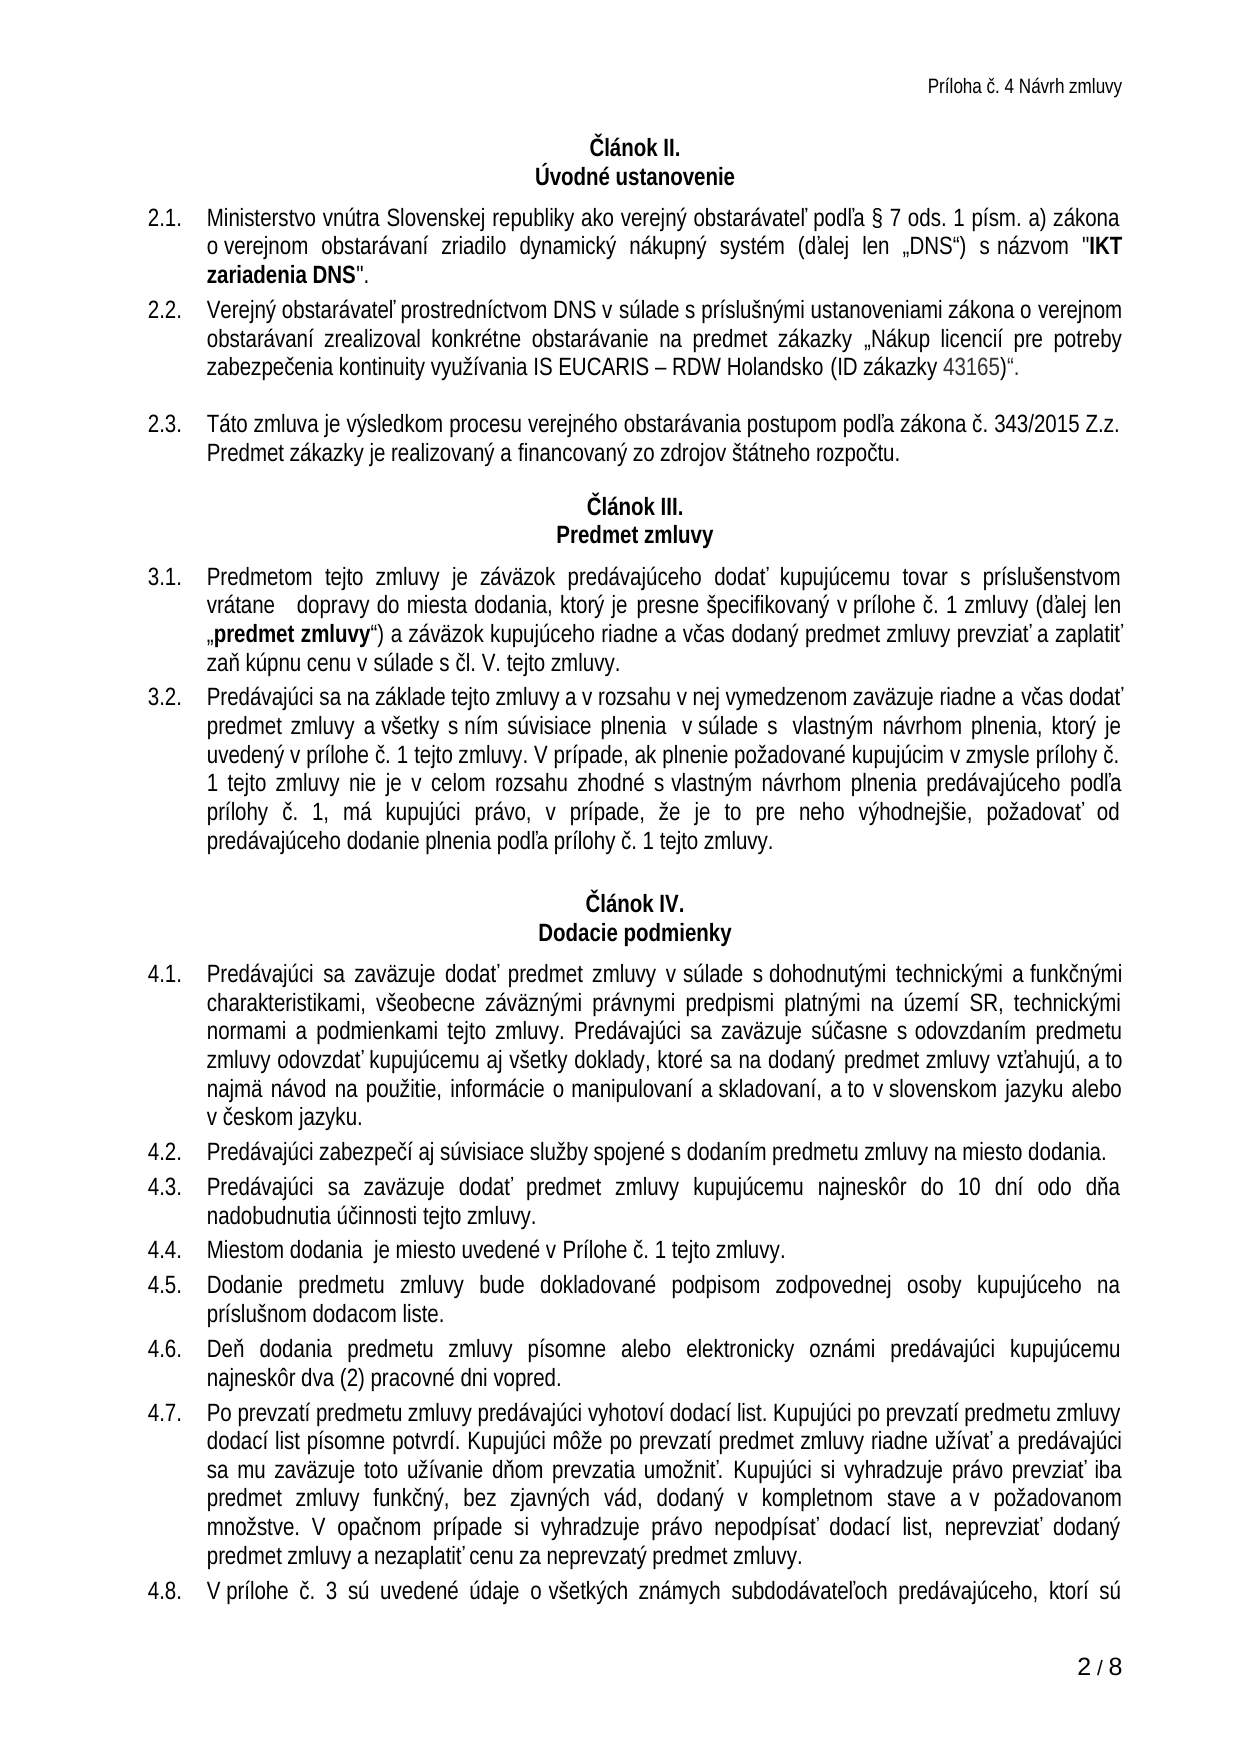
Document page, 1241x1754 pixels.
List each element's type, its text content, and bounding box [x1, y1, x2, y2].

list Po prevzatí predmetu zmluvy predávajúci vyhotoví dodací list. Kupujúci po prevzatí predmetu zmluvy dodací list písomne potvrdí. Kupujúci môže po prevzatí predmet zmluvy riadne užívať a predávajúci sa mu zaväzuje toto užívanie dňom prevzatia umožniť. Kupujúci si vyhradzuje právo prevziať iba predmet zmluvy funkčný, bez zjavných vád, dodaný v kompletnom stave a v požadovanom množstve. V opačnom prípade si vyhradzuje právo nepodpísať dodací list, neprevziať dodaný predmet zmluvy a nezaplatiť cenu za neprevzatý predmet zmluvy. [148, 1397, 1122, 1569]
list Táto zmluva je výsledkom procesu verejného obstarávania postupom podľa zákona č. 343/2015 Z.z. Predmet zákazky je realizovaný a financovaný zo zdrojov štátneho rozpočtu. [148, 409, 1122, 467]
list Miestom dodania je miesto uvedené v Prílohe č. 1 tejto zmluvy. [148, 1236, 1122, 1264]
text Článok IV. [148, 889, 1122, 918]
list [148, 1576, 1122, 1604]
text Predmet zmluvy [148, 520, 1122, 549]
list Predávajúci sa na základe tejto zmluvy a v rozsahu v nej vymedzenom zaväzuje riadne a včas dodať predmet zmluvy a všetky s ním súvisiace plnenia v súlade s vlastným návrhom plnenia, ktorý je uvedený v prílohe č. 1 tejto zmluvy. V prípade, ak plnenie požadované kupujúcim v zmysle prílohy č. 1 tejto zmluvy nie je v celom rozsahu zhodné s vlastným návrhom plnenia predávajúceho podľa prílohy č. 1, má kupujúci právo, v prípade, že je to pre neho výhodnejšie, požadovať od predávajúceho dodanie plnenia podľa prílohy č. 1 tejto zmluvy. [148, 682, 1122, 854]
text Dodacie podmienky [148, 918, 1122, 946]
list Predávajúci sa zaväzuje dodať predmet zmluvy kupujúcemu najneskôr do 10 dní odo dňa nadobudnutia účinnosti tejto zmluvy. [148, 1172, 1122, 1229]
text Článok III. [148, 492, 1122, 520]
list Dodanie predmetu zmluvy bude dokladované podpisom zodpovednej osoby kupujúceho na príslušnom dodacom liste. [148, 1270, 1122, 1328]
text Úvodné ustanovenie [148, 162, 1122, 190]
text Článok II. [148, 133, 1122, 162]
list Verejný obstarávateľ prostredníctvom DNS v súlade s príslušnými ustanoveniami zákona o verejnom obstarávaní zrealizoval konkrétne obstarávanie na predmet zákazky „Nákup licencií pre potreby zabezpečenia kontinuity využívania IS EUCARIS – RDW Holandsko (ID zákazky 43165)“. [148, 295, 1122, 381]
list Predávajúci zabezpečí aj súvisiace služby spojené s dodaním predmetu zmluvy na miesto dodania. [148, 1137, 1122, 1166]
list Ministerstvo vnútra Slovenskej republiky ako verejný obstarávateľ podľa § 7 ods. 1 písm. a) zákona o verejnom obstarávaní zriadilo dynamický nákupný systém (ďalej len „DNS“) s názvom "IKT zariadenia DNS". [148, 203, 1122, 289]
list Deň dodania predmetu zmluvy písomne alebo elektronicky oznámi predávajúci kupujúcemu najneskôr dva (2) pracovné dni vopred. [148, 1334, 1122, 1391]
list Predávajúci sa zaväzuje dodať predmet zmluvy v súlade s dohodnutými technickými a funkčnými charakteristikami, všeobecne záväznými právnymi predpismi platnými na území SR, technickými normami a podmienkami tejto zmluvy. Predávajúci sa zaväzuje súčasne s odovzdaním predmetu zmluvy odovzdať kupujúcemu aj všetky doklady, ktoré sa na dodaný predmet zmluvy vzťahujú, a to najmä návod na použitie, informácie o manipulovaní a skladovaní, a to v slovenskom jazyku alebo v českom jazyku. [148, 959, 1122, 1131]
list Predmetom tejto zmluvy je záväzok predávajúceho dodať kupujúcemu tovar s príslušenstvom vrátane dopravy do miesta dodania, ktorý je presne špecifikovaný v prílohe č. 1 zmluvy (ďalej len „predmet zmluvy“) a záväzok kupujúceho riadne a včas dodaný predmet zmluvy prevziať a zaplatiť zaň kúpnu cenu v súlade s čl. V. tejto zmluvy. [148, 562, 1122, 676]
